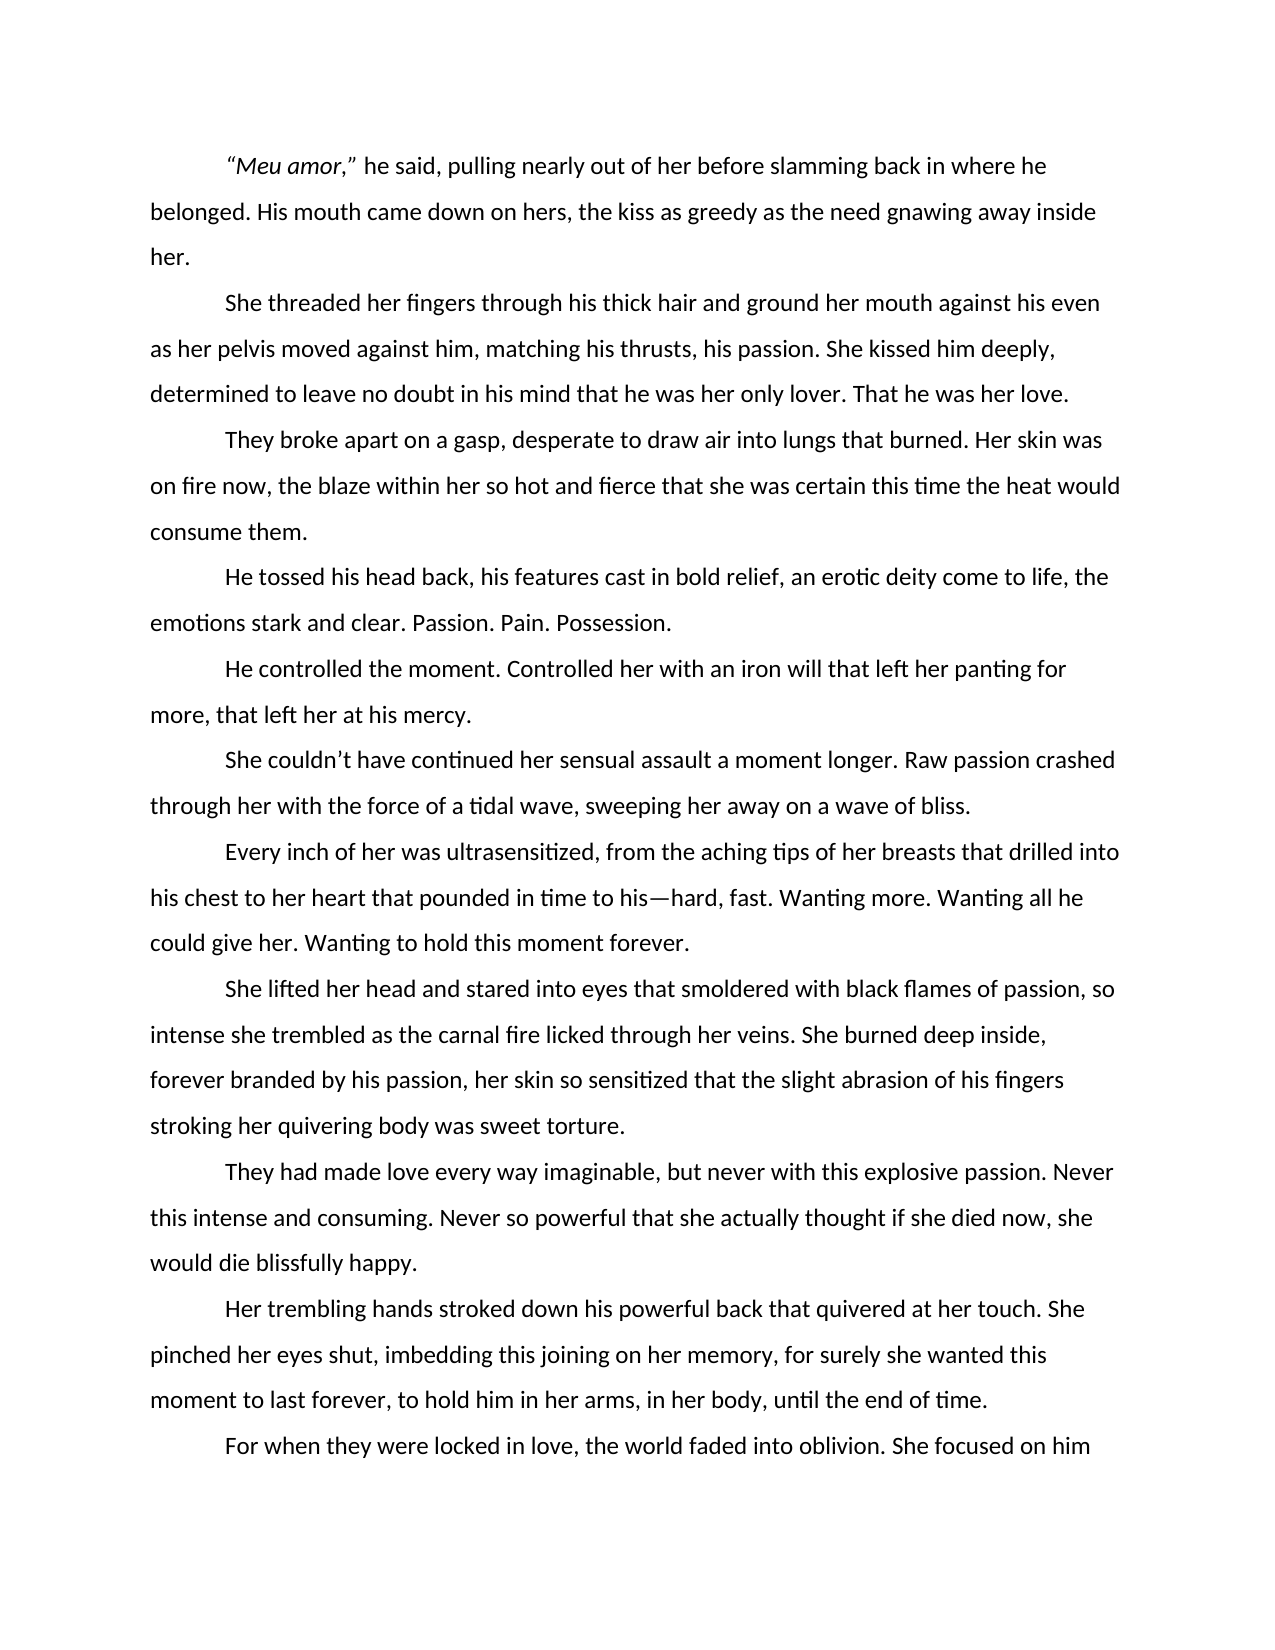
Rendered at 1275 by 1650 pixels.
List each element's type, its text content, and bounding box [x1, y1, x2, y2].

text Her trembling hands stroked down his powerful back that quivered at her touch. She pinched her eyes shut, imbedding this joining on her memory, for surely she wanted this moment to last forever, to hold him in her arms, in her body, until the end of time. [150, 1293, 1125, 1415]
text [150, 1430, 1125, 1461]
text He tossed his head back, his features cast in bold relief, an erotic deity come to life, the emotions stark and clear. Passion. Pain. Possession. [150, 562, 1125, 638]
text They had made love every way imaginable, but never with this explosive passion. Never this intense and consuming. Never so powerful that she actually thought if she died now, she would die blissfully happy. [150, 1156, 1125, 1278]
text She couldn’t have continued her sensual assault a moment longer. Raw passion crashed through her with the force of a tidal wave, sweeping her away on a wave of bliss. [150, 744, 1125, 821]
text He controlled the moment. Controlled her with an iron will that left her panting for more, that left her at his mercy. [150, 653, 1125, 729]
text They broke apart on a gasp, desperate to draw air into lungs that burned. Her skin was on fire now, the blaze within her so hot and fierce that she was certain this time the heat would consume them. [150, 424, 1125, 546]
text She lifted her head and stared into eyes that smoldered with black flames of passion, so intense she trembled as the carnal fire licked through her veins. She burned deep inside, forever branded by his passion, her skin so sensitized that the slight abrasion of his fingers stroking her quivering body was sweet torture. [150, 973, 1125, 1141]
text Every inch of her was ultrasensitized, from the aching tips of her breasts that drilled into his chest to her heart that pounded in time to his—hard, fast. Wanting more. Wanting all he could give her. Wanting to hold this moment forever. [150, 836, 1125, 958]
text She threaded her fingers through his thick hair and ground her mouth against his even as her pelvis moved against him, matching his thrusts, his passion. She kissed him deeply, determined to leave no doubt in his mind that he was her only lover. That he was her love. [150, 287, 1125, 409]
text “Meu amor,” he said, pulling nearly out of her before slamming back in where he belonged. His mouth came down on hers, the kiss as greedy as the need gnawing away inside her. [150, 150, 1125, 272]
